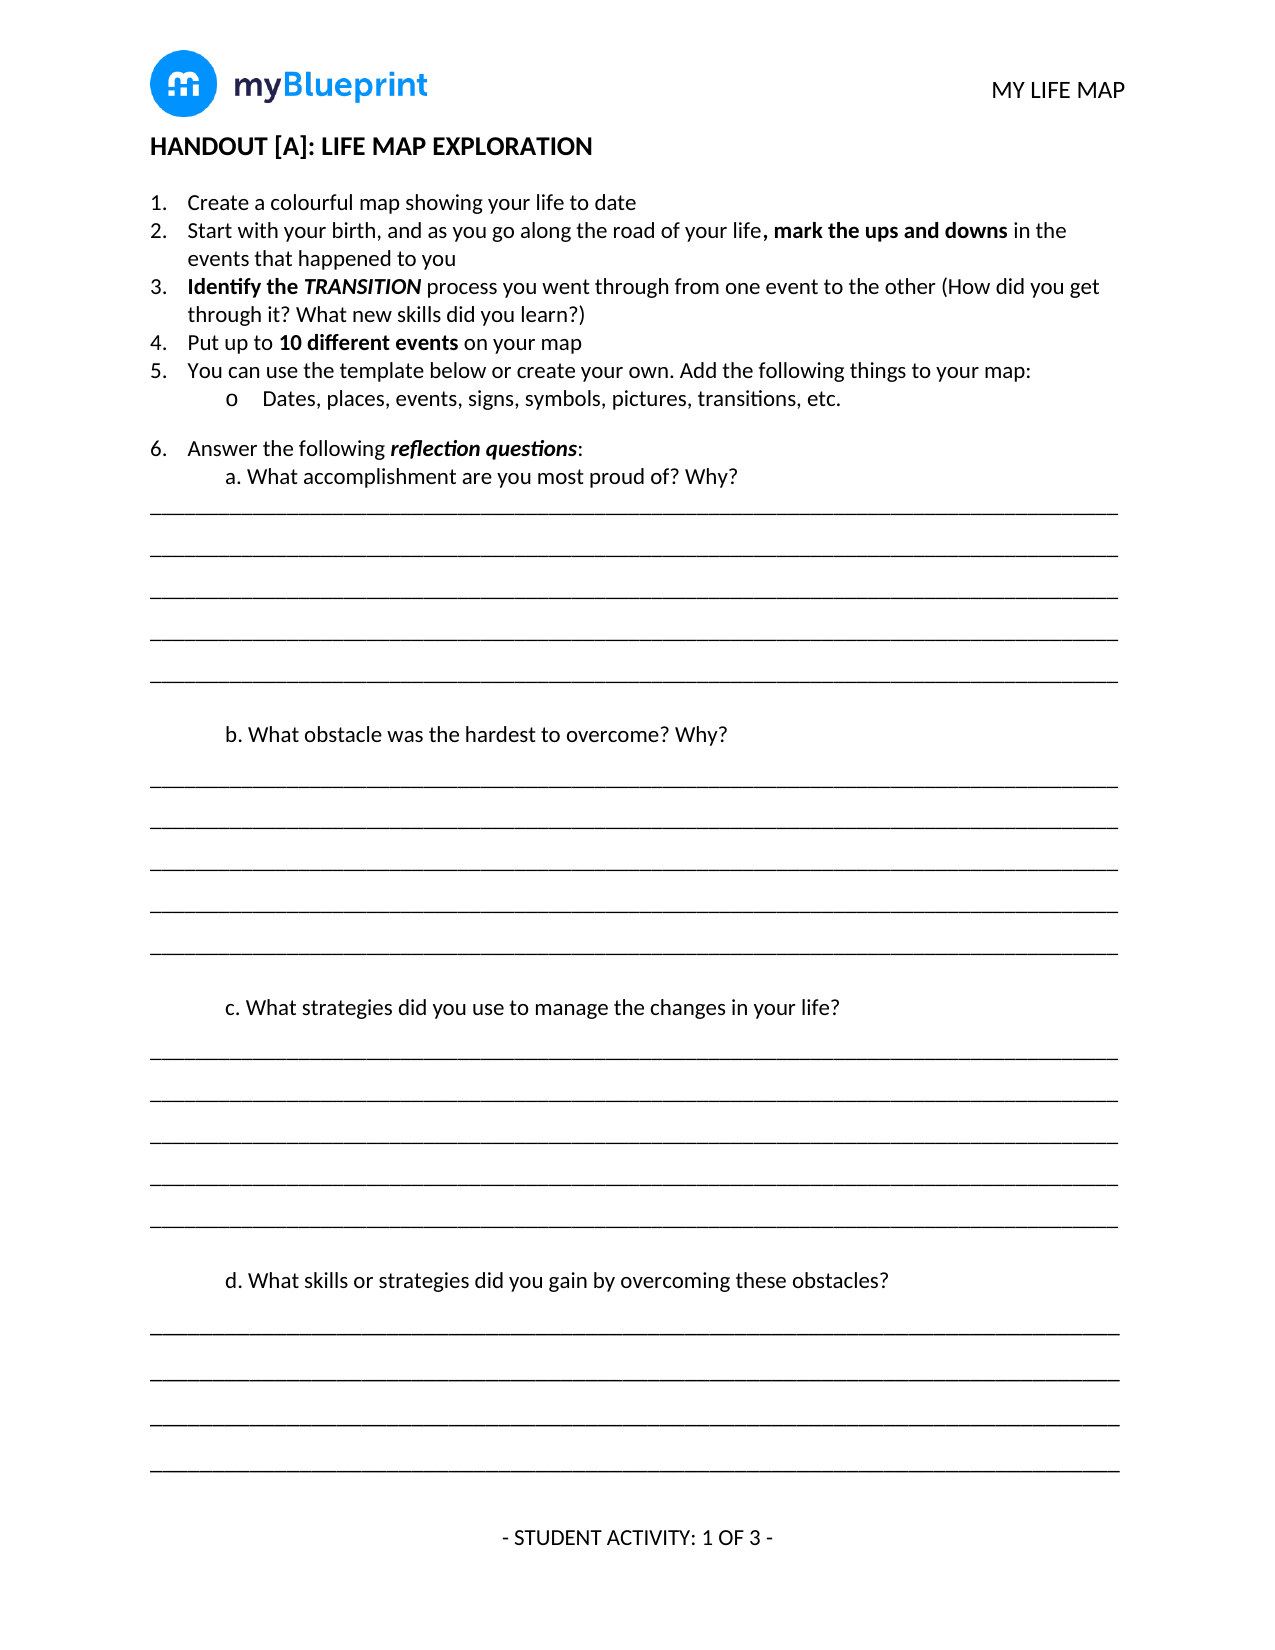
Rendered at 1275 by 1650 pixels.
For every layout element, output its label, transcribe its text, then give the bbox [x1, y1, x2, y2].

list Start with your birth, and as you go along the road of your life, mark the ups and downs in the events that happened to you [150, 216, 1124, 272]
text _________________________________________________________________________________________________________________________________________________________________________________________________________________________________________________________________________________________________________________________________________________________________________________________________________________________________________ [150, 490, 1124, 686]
list Answer the following reflection questions: [150, 434, 1124, 462]
text d. What skills or strategies did you gain by overcoming these obstacles? [225, 1266, 1124, 1294]
text _________________________________________________________________________________________________________________________________________________________________________________________________________________________________________________________________________________________________________________________________________________________________________________________________________________________________________ [150, 763, 1124, 958]
text c. What strategies did you use to manage the changes in your life? [225, 993, 1124, 1021]
picture [150, 50, 428, 117]
list Put up to 10 different events on your map [150, 328, 1124, 356]
text b. What obstacle was the hardest to overcome? Why? [225, 721, 1124, 749]
text HANDOUT [A]: LIFE MAP EXPLORATION [150, 129, 1124, 162]
text a. What accomplishment are you most proud of? Why? [225, 462, 1124, 490]
list Create a colourful map showing your life to date [150, 188, 1124, 216]
text ________________________________________________________________________________________________________________________________________________________________________________________________________________________________________________________________________________________________________________________ [150, 1308, 1124, 1476]
list Identify the TRANSITION process you went through from one event to the other (How did you get through it? What new skills did you learn?) [150, 272, 1124, 328]
text _________________________________________________________________________________________________________________________________________________________________________________________________________________________________________________________________________________________________________________________________________________________________________________________________________________________________________ [150, 1035, 1124, 1231]
list You can use the template below or create your own. Add the following things to your map: [150, 356, 1124, 384]
list Dates, places, events, signs, symbols, pictures, transitions, etc. [225, 384, 1124, 413]
